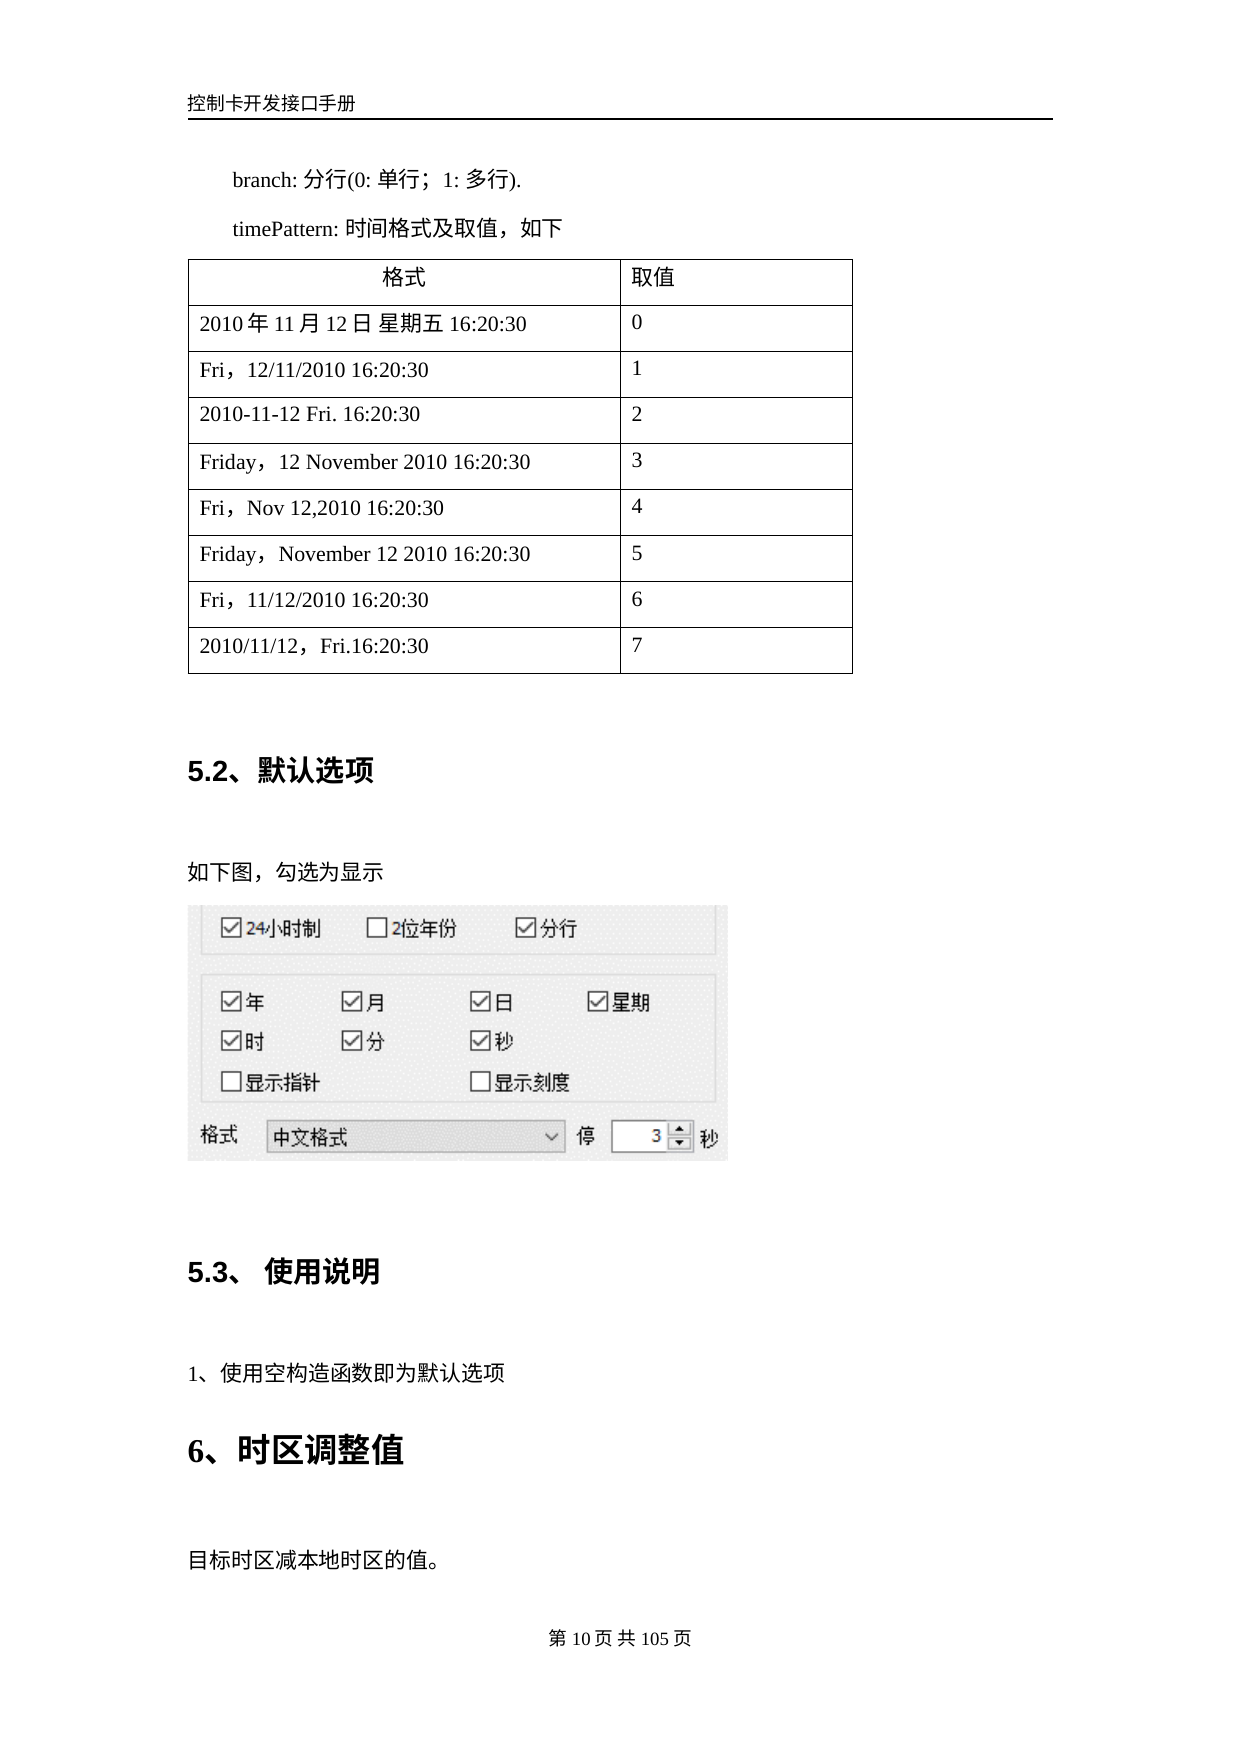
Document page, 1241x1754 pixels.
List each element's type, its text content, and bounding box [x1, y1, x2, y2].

table_cell 5 [621, 536, 852, 581]
subtitle 6、时区调整值 [187, 1416, 1053, 1481]
table_cell Fri，Nov 12,2010 16:20:30 [189, 490, 620, 535]
table_cell 2010-11-12 Fri. 16:20:30 [189, 398, 620, 443]
table_header 格式 [189, 260, 620, 305]
text timePattern: 时间格式及取值，如下 [187, 210, 1053, 243]
table_cell 4 [621, 490, 852, 535]
text 如下图，勾选为显示 [187, 854, 1053, 887]
text branch: 分行(0: 单行；1: 多行). [187, 162, 1053, 194]
subtitle 5.3、 使用说明 [187, 1237, 1053, 1302]
table_cell 2010年11月12日 星期五 16:20:30 [189, 306, 620, 351]
table_cell 6 [621, 582, 852, 627]
text 1、使用空构造函数即为默认选项 [187, 1356, 1053, 1388]
text 目标时区减本地时区的值。 [187, 1543, 1053, 1575]
table_cell Fri，12/11/2010 16:20:30 [189, 352, 620, 397]
table_cell 2010/11/12，Fri.16:20:30 [189, 628, 620, 673]
picture [187, 905, 728, 1161]
table_cell 3 [621, 444, 852, 489]
table_cell 1 [621, 352, 852, 397]
table_cell 2 [621, 398, 852, 443]
table_header 取值 [621, 260, 852, 305]
table_cell Fri，11/12/2010 16:20:30 [189, 582, 620, 627]
table_cell Friday，November 12 2010 16:20:30 [189, 536, 620, 581]
table_cell 7 [621, 628, 852, 673]
table_cell Friday，12 November 2010 16:20:30 [189, 444, 620, 489]
subtitle 5.2、默认选项 [187, 736, 1053, 801]
table_cell 0 [621, 306, 852, 351]
